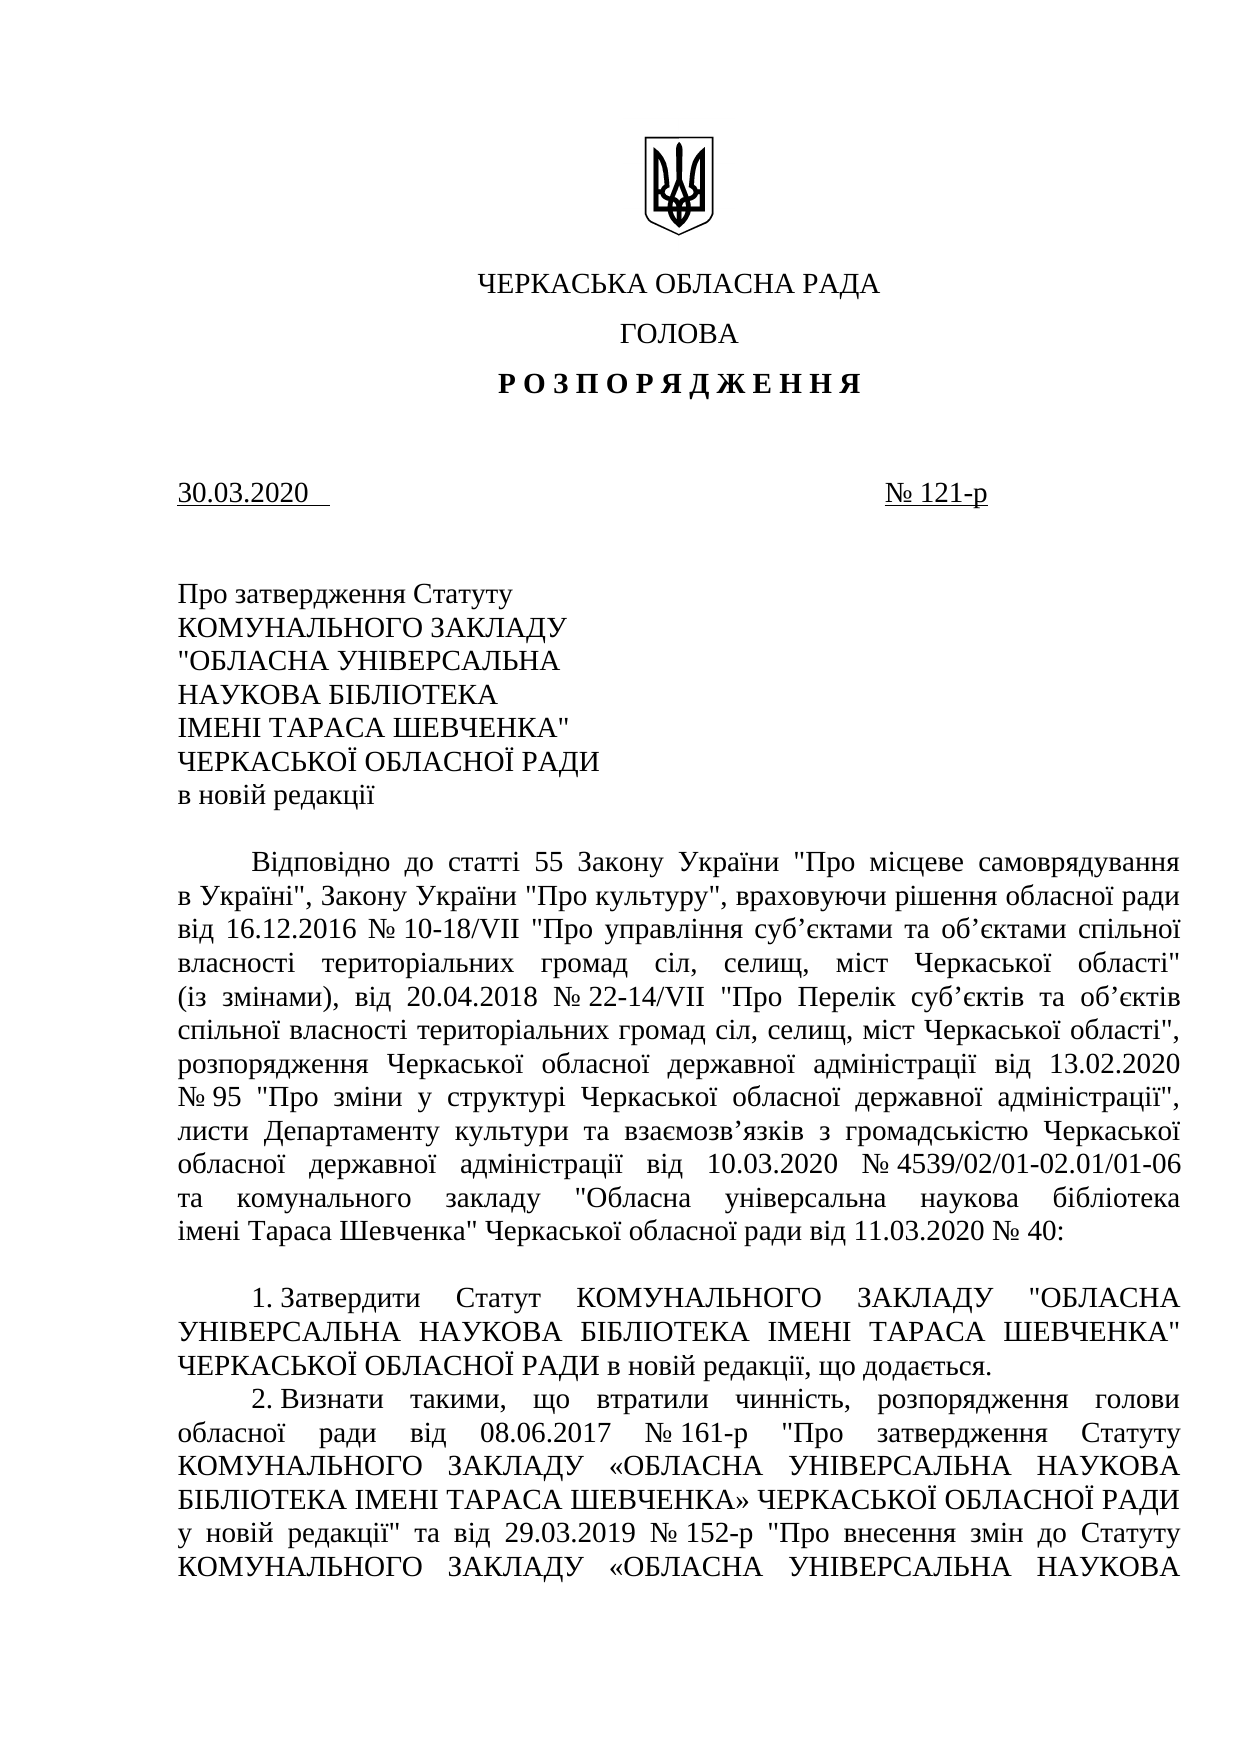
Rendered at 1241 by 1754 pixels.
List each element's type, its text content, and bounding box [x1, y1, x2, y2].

text ІМЕНІ ТАРАСА ШЕВЧЕНКА" [177, 710, 1181, 744]
text ЧЕРКАСЬКА ОБЛАСНА РАДА [177, 266, 1181, 299]
text в новій редакції [177, 777, 1181, 811]
text ГОЛОВА [177, 316, 1181, 350]
text КОМУНАЛЬНОГО ЗАКЛАДУ [177, 610, 1181, 643]
text ЧЕРКАСЬКОЇ ОБЛАСНОЇ РАДИ [177, 744, 1181, 777]
text 1. Затвердити Статут КОМУНАЛЬНОГО ЗАКЛАДУ "ОБЛАСНА УНІВЕРСАЛЬНА НАУКОВА БІБЛІОТЕКА ІМЕНІ ТАРАСА ШЕВЧЕНКА" ЧЕРКАСЬКОЇ ОБЛАСНОЇ РАДИ в новій редакції, що додається. [177, 1281, 1181, 1381]
picture [622, 118, 736, 254]
text Відповідно до статті 55 Закону України "Про місцеве самоврядування в Україні", Закону України "Про культуру", враховуючи рішення обласної ради від 16.12.2016 № 10-18/VIІ "Про управління суб’єктами та об’єктами спільної власності територіальних громад сіл, селищ, міст Черкаської області" (із змінами), від 20.04.2018 № 22-14/VIІ "Про Перелік суб’єктів та об’єктів спільної власності територіальних громад сіл, селищ, міст Черкаської області", розпорядження Черкаської обласної державної адміністрації від 13.02.2020 № 95 "Про зміни у структурі Черкаської обласної державної адміністрації", листи Департаменту культури та взаємозв’язків з громадськістю Черкаської обласної державної адміністрації від 10.03.2020 № 4539/02/01-02.01/01-06 та комунального закладу "Обласна універсальна наукова бібліотека імені Тараса Шевченка" Черкаської обласної ради від 11.03.2020 № 40: [177, 844, 1181, 1247]
text 30.03.2020 № 121-р [177, 476, 1181, 509]
text Р О З П О Р Я Д Ж Е Н Н Я [177, 367, 1181, 400]
text "ОБЛАСНА УНІВЕРСАЛЬНА [177, 643, 1181, 677]
text НАУКОВА БІБЛІОТЕКА [177, 677, 1181, 710]
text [177, 1381, 1181, 1582]
text Про затвердження Статуту [177, 576, 1181, 610]
